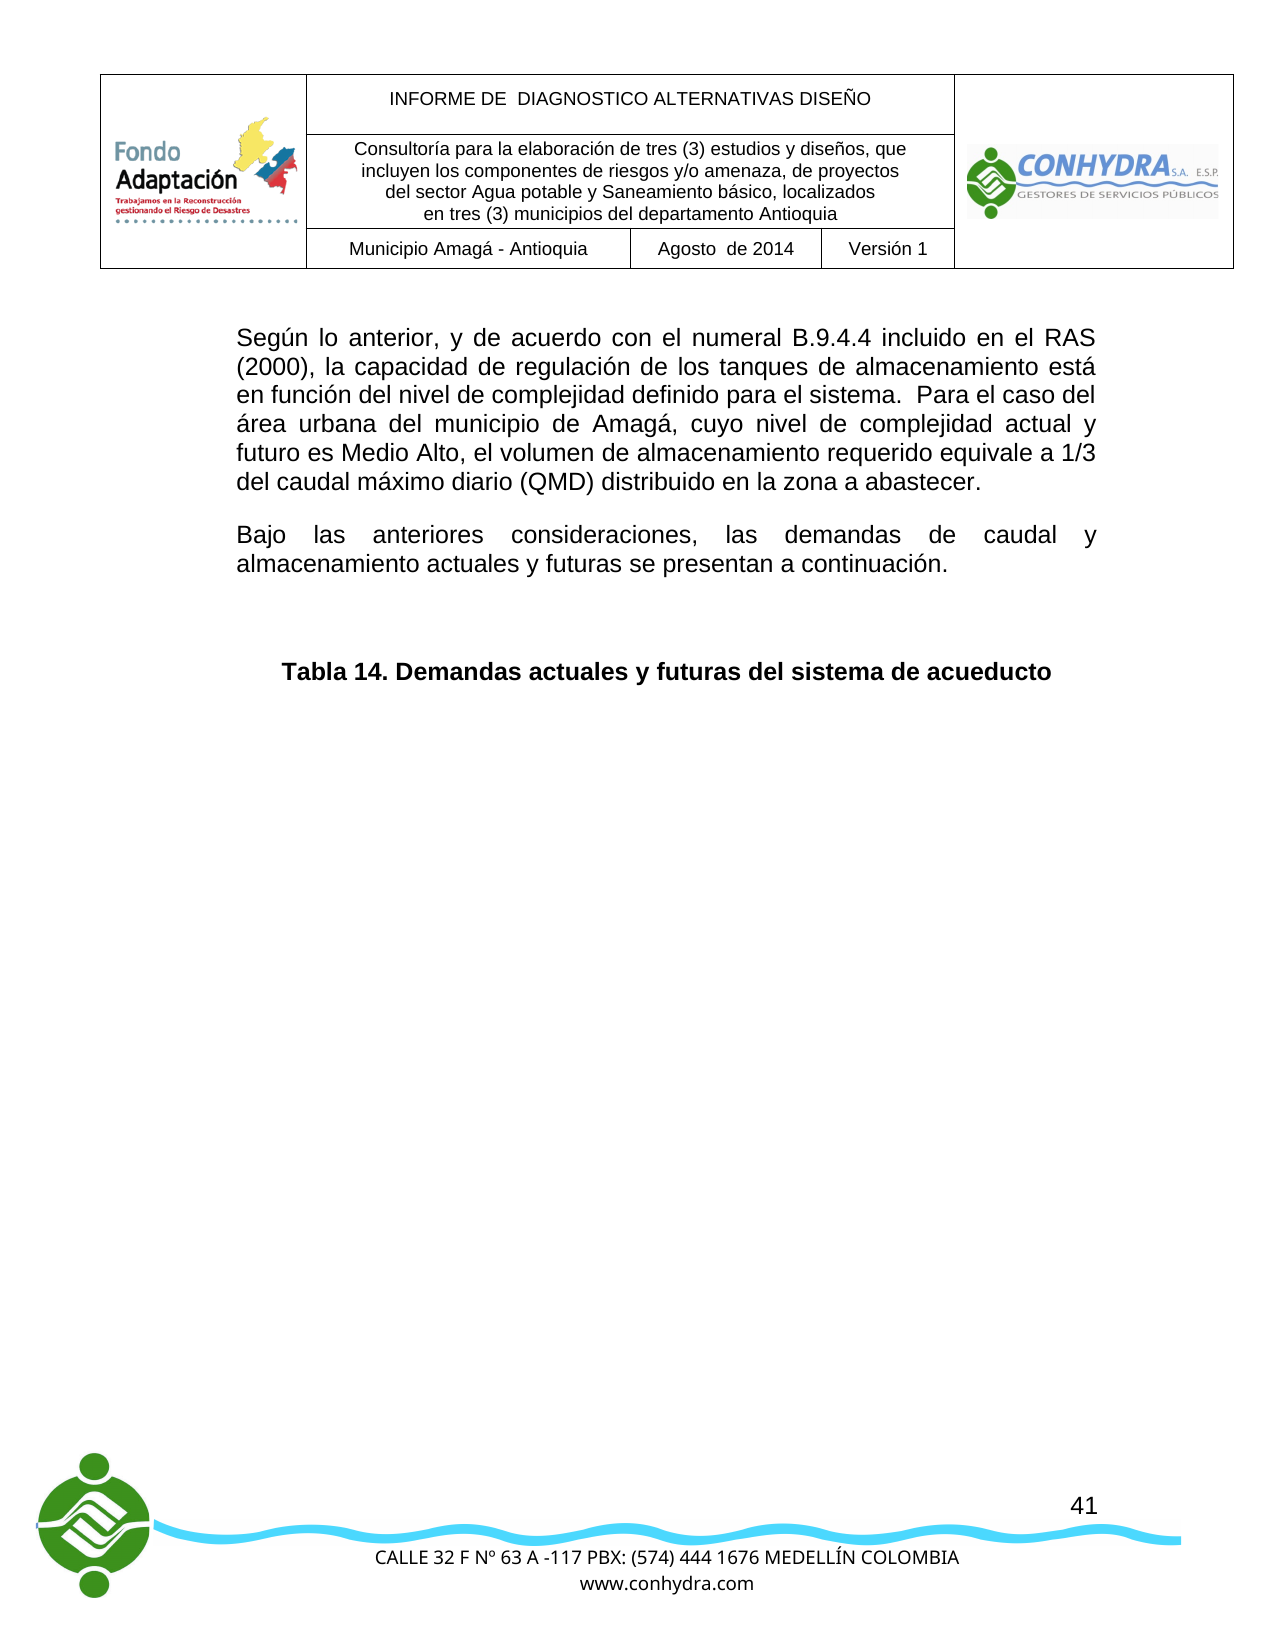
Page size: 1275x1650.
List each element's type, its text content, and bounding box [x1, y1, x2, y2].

picture [153, 1519, 1182, 1546]
text Bajo las anteriores consideraciones, las demandas de caudal y almacenamiento actuales y futuras se presentan a continuación. [236, 520, 1098, 578]
text Según lo anterior, y de acuerdo con el numeral B.9.4.4 incluido en el RAS (2000), la capacidad de regulación de los tanques de almacenamiento está en función del nivel de complejidad definido para el sistema. Para el caso del área urbana del municipio de Amagá, cuyo nivel de complejidad actual y futuro es Medio Alto, el volumen de almacenamiento requerido equivale a 1/3 del caudal máximo diario (QMD) distribuido en la zona a abastecer. [236, 323, 1098, 495]
text Tabla 14. Demandas actuales y futuras del sistema de acueducto [236, 657, 1098, 685]
picture [35, 1447, 150, 1598]
picture [115, 111, 298, 224]
picture [967, 144, 1219, 219]
